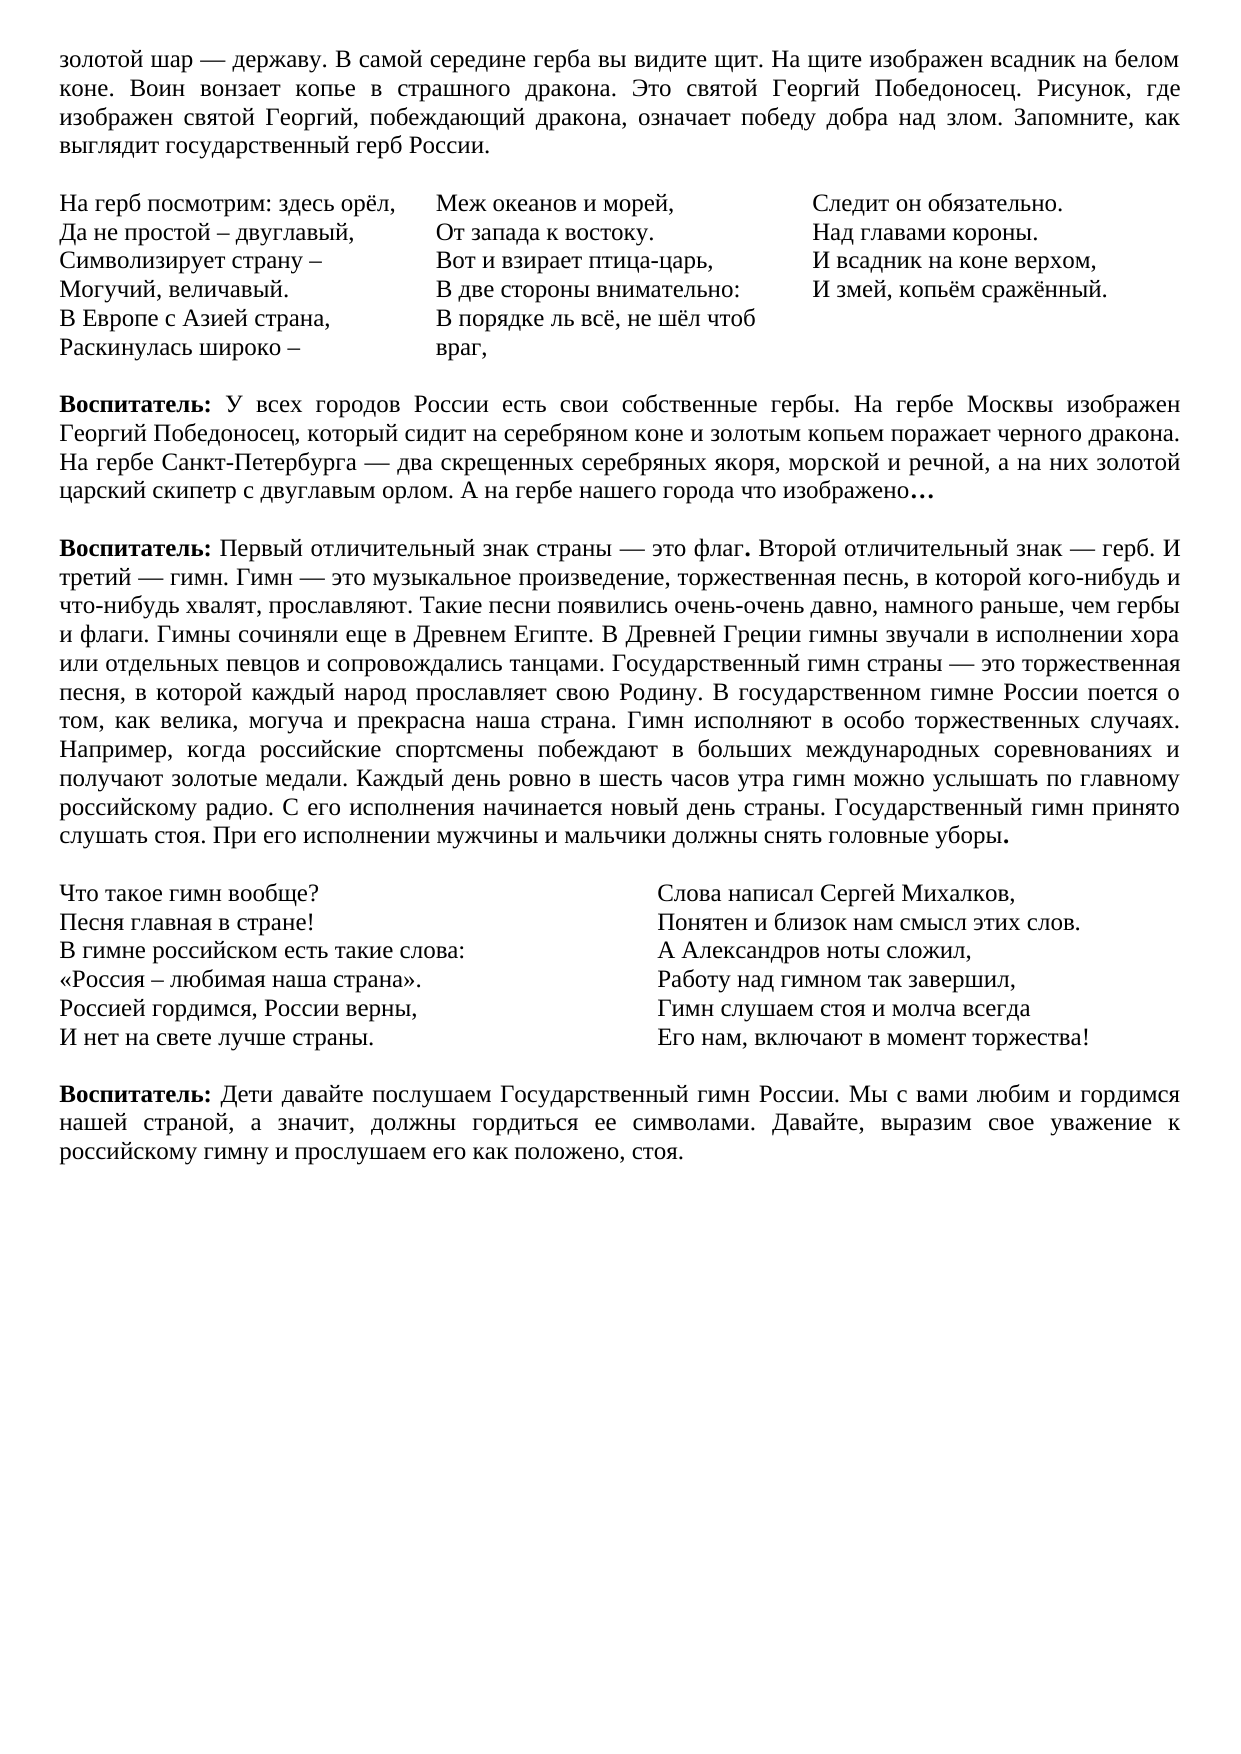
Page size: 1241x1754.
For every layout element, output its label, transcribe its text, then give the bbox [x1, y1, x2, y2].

text На герб посмотрим: здесь орёл, Да не простой – двуглавый, Символизирует страну – Могучий, величавый. В Европе с Азией страна, Раскинулась широко – Меж океанов и морей, От запада к востоку. Вот и взирает птица-царь, В две стороны внимательно: В порядке ль всё, не шёл чтоб враг, Следит он обязательно. Над главами короны. И всадник на коне верхом, И змей, копьём сражённый. [436, 188, 805, 361]
text Воспитатель: Первый отличительный знак страны — это флаг. Второй отличительный знак — герб. И третий — гимн. Гимн — это музыкальное произведение, торжественная песнь, в которой кого-нибудь и что-нибудь хвалят, прославляют. Такие песни появились очень-очень давно, намного раньше, чем гербы и флаги. Гимны сочиняли еще в Древнем Египте. В Древней Греции гимны звучали в исполнении хора или отдельных певцов и сопровождались танцами. Государственный гимн страны — это торжественная песня, в которой каждый народ прославляет свою Родину. В государственном гимне России поется о том, как велика, могуча и прекрасна наша страна. Гимн исполняют в особо торжественных случаях. Например, когда российские спортсмены побеждают в больших международных соревнованиях и получают золотые медали. Каждый день ровно в шесть часов утра гимн можно услышать по главному российскому радио. С его исполнения начинается новый день страны. Государственный гимн принято слушать стоя. При его исполнении мужчины и мальчики должны снять головные уборы. [59, 533, 1181, 849]
text Воспитатель: У всех городов России есть свои собственные гербы. На гербе Москвы изображен Георгий Победоносец, который сидит на серебряном коне и золотым копьем поражает черного дракона. На гербе Санкт-Петербурга — два скрещенных серебряных якоря, морской и речной, а на них золотой царский скипетр с двуглавым орлом. А на гербе нашего города что изображено… [59, 389, 1181, 504]
text Слова написал Сергей Михалков, Понятен и близок нам смысл этих слов. А Александров ноты сложил, Работу над гимном так завершил, Гимн слушаем стоя и молча всегда Его нам, включают в момент торжества! [657, 878, 1181, 1079]
text Песня главная в стране! В гимне российском есть такие слова: «Россия – любимая наша страна». Россией гордимся, России верны, И нет на свете лучше страны. [59, 907, 583, 1079]
text Воспитатель: Дети давайте послушаем Государственный гимн России. Мы с вами любим и гордимся нашей страной, а значит, должны гордиться ее символами. Давайте, выразим свое уважение к российскому гимну и прослушаем его как положено, стоя. [59, 1079, 1181, 1165]
text На герб посмотрим: здесь орёл, Да не простой – двуглавый, Символизирует страну – Могучий, величавый. В Европе с Азией страна, Раскинулась широко – Меж океанов и морей, От запада к востоку. Вот и взирает птица-царь, В две стороны внимательно: В порядке ль всё, не шёл чтоб враг, Следит он обязательно. Над главами короны. И всадник на коне верхом, И змей, копьём сражённый. [812, 188, 1181, 303]
text На герб посмотрим: здесь орёл, Да не простой – двуглавый, Символизирует страну – Могучий, величавый. В Европе с Азией страна, Раскинулась широко – Меж океанов и морей, От запада к востоку. Вот и взирает птица-царь, В две стороны внимательно: В порядке ль всё, не шёл чтоб враг, Следит он обязательно. Над главами короны. И всадник на коне верхом, И змей, копьём сражённый. [59, 188, 428, 361]
text Что такое гимн вообще? [59, 878, 583, 907]
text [59, 44, 1181, 159]
